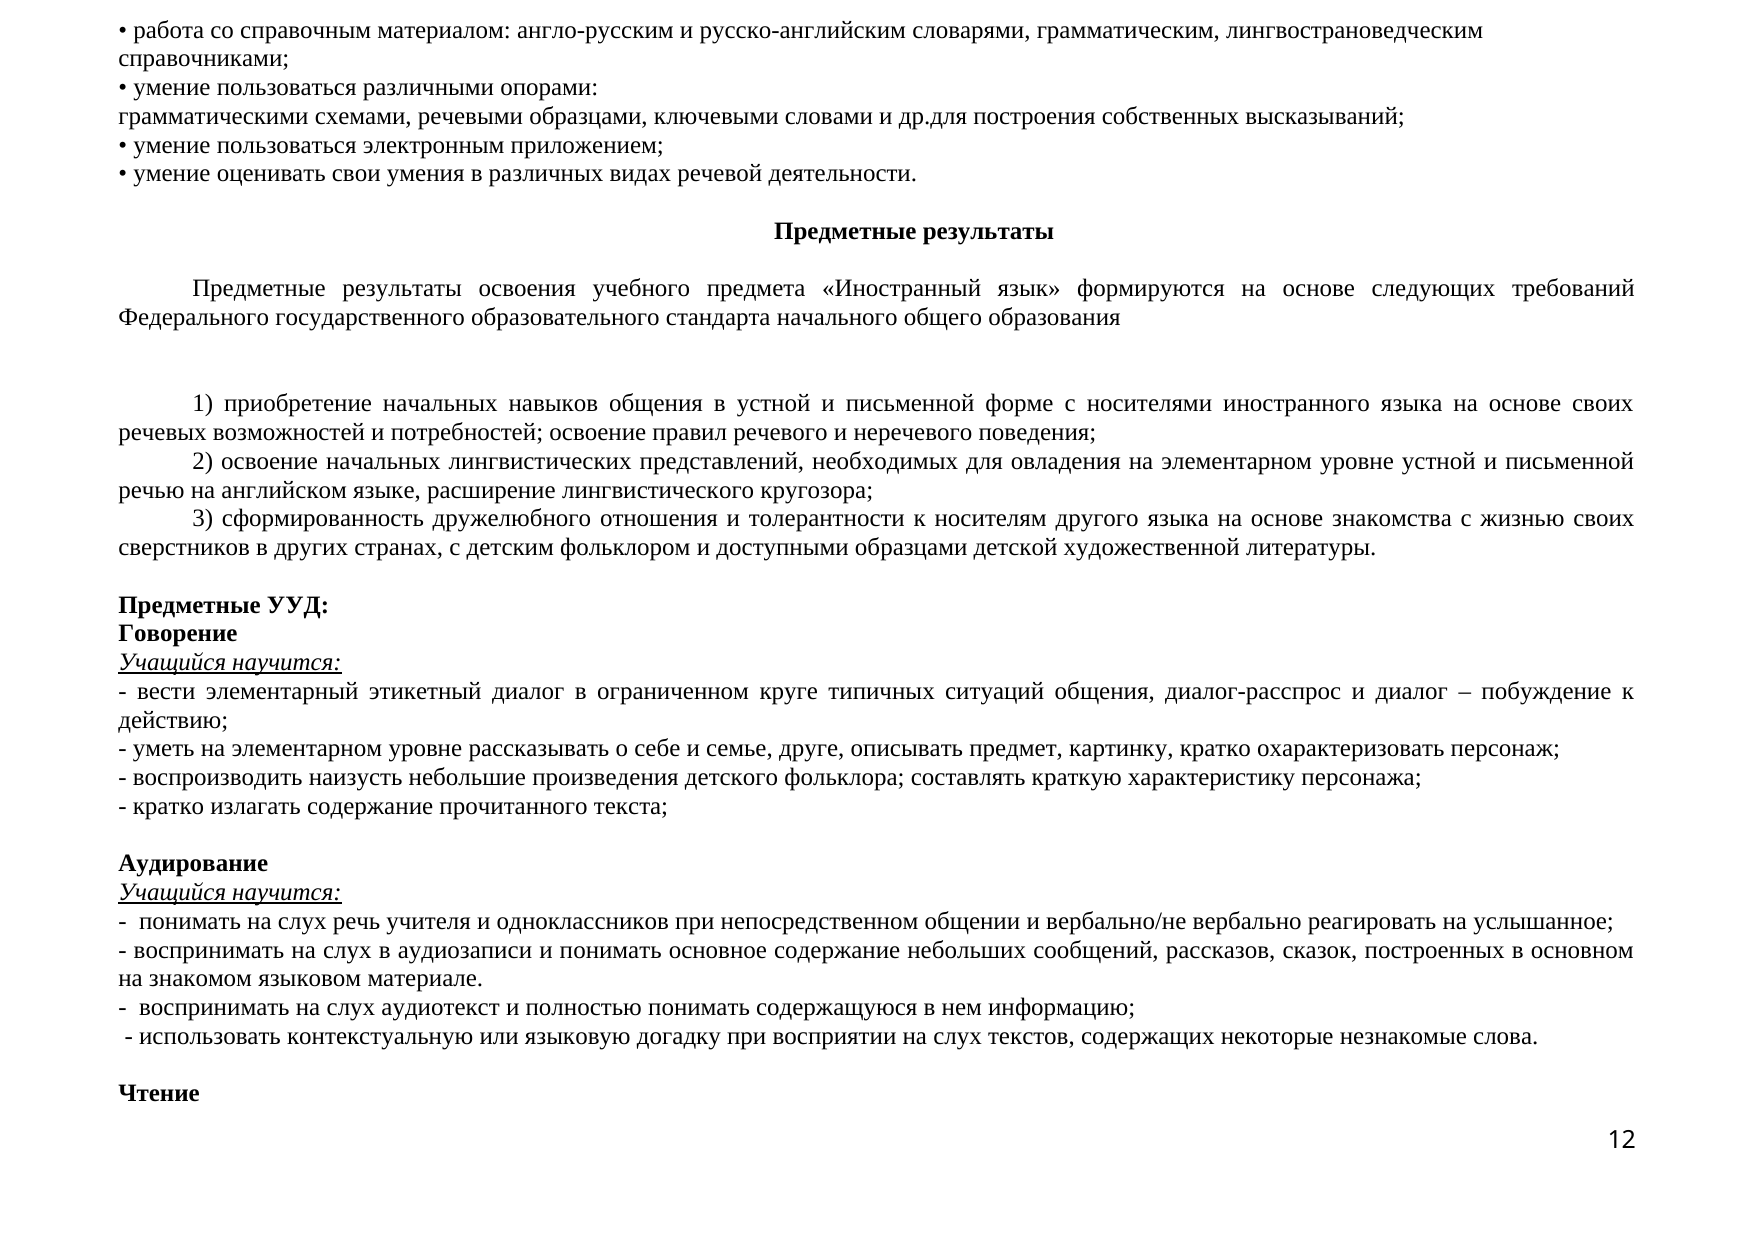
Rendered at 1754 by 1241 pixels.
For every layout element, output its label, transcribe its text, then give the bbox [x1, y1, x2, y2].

text грамматическими схемами, речевыми образцами, ключевыми словами и др.для построения собственных высказываний; [118, 101, 1636, 130]
text 2) освоение начальных лингвистических представлений, необходимых для овладения на элементарном уровне устной и письменной речью на английском языке, расширение лингвистического кругозора; [118, 446, 1636, 503]
text 3) сформированность дружелюбного отношения и толерантности к носителям другого языка на основе знакомства с жизнью своих сверстников в других странах, с детским фольклором и доступными образцами детской художественной литературы. [118, 503, 1636, 561]
text • умение пользоваться электронным приложением; [118, 130, 1636, 158]
text • умение пользоваться различными опорами: [118, 72, 1636, 101]
text - использовать контекстуальную или языковую догадку при восприятии на слух текстов, содержащих некоторые незнакомые слова. [118, 1021, 1636, 1050]
text • умение оценивать свои умения в различных видах речевой деятельности. [118, 158, 1636, 187]
text - воспринимать на слух в аудиозаписи и понимать основное содержание небольших сообщений, рассказов, сказок, построенных в основном на знакомом языковом материале. [118, 935, 1636, 992]
text - кратко излагать содержание прочитанного текста; [118, 791, 1636, 820]
text Предметные УУД: [118, 590, 1636, 618]
text Аудирование [118, 848, 1636, 877]
text Чтение [118, 1078, 1636, 1107]
text Предметные результаты освоения учебного предмета «Иностранный язык» формируются на основе следующих требований Федерального государственного образовательного стандарта начального общего образования [118, 273, 1636, 331]
text Предметные результаты [118, 216, 1636, 245]
text Говорение [118, 618, 1636, 647]
text • работа со справочным материалом: англо-русским и русско-английским словарями, грамматическим, лингвострановедческим справочниками; [118, 15, 1636, 72]
text 1) приобретение начальных навыков общения в устной и письменной форме с носителями иностранного языка на основе своих речевых возможностей и потребностей; освоение правил речевого и неречевого поведения; [118, 388, 1636, 446]
text Учащийся научится: [118, 647, 1636, 676]
text Учащийся научится: [118, 877, 1636, 906]
text - понимать на слух речь учителя и одноклассников при непосредственном общении и вербально/не вербально реагировать на услышанное; [118, 906, 1636, 935]
text - вести элементарный этикетный диалог в ограниченном круге типичных ситуаций общения, диалог-расспрос и диалог – побуждение к действию; [118, 676, 1636, 733]
text - воспроизводить наизусть небольшие произведения детского фольклора; составлять краткую характеристику персонажа; [118, 762, 1636, 791]
text - воспринимать на слух аудиотекст и полностью понимать содержащуюся в нем информацию; [118, 992, 1636, 1021]
text - уметь на элементарном уровне рассказывать о себе и семье, друге, описывать предмет, картинку, кратко охарактеризовать персонаж; [118, 733, 1636, 762]
